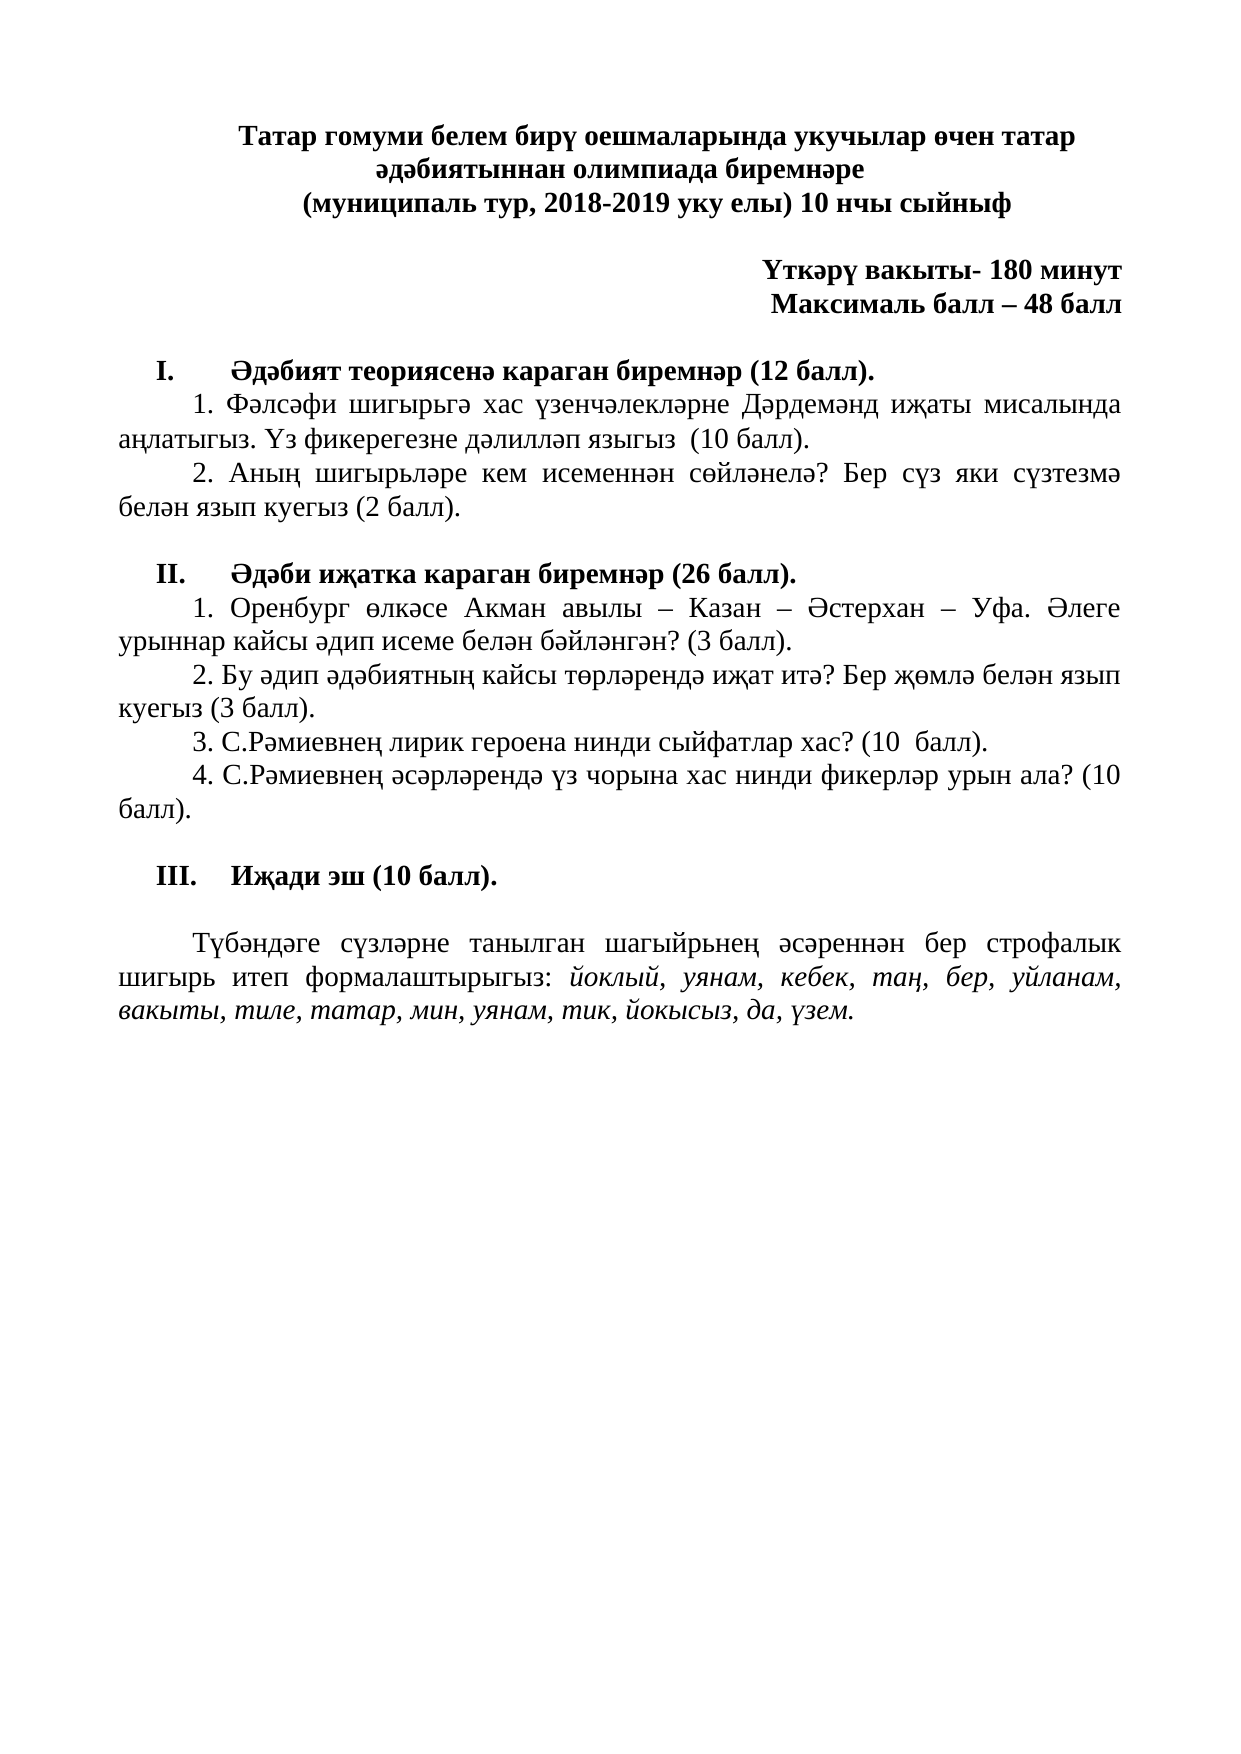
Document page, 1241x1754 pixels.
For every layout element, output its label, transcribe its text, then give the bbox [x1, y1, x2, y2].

text Түбәндәге сүзләрне танылган шагыйрьнең әсәреннән бер строфалык шигырь итеп формалаштырыгыз: йоклый, уянам, кебек, таң, бер, уйланам, вакыты, тиле, татар, мин, уянам, тик, йокысыз, да, үзем. [118, 925, 1122, 1026]
text 2. Аның шигырьләре кем исеменнән сөйләнелә? Бер сүз яки сүзтезмә белән язып куегыз (2 балл). [118, 456, 1122, 523]
list Әдәби иҗатка караган биремнәр (26 балл). [156, 556, 1122, 590]
text 1. Фәлсәфи шигырьгә хас үзенчәлекләрне Дәрдемәнд иҗаты мисалында аңлатыгыз. Үз фикерегезне дәлилләп языгыз (10 балл). [118, 386, 1122, 456]
list Әдәбият теориясенә караган биремнәр (12 балл). [156, 353, 1122, 386]
list Иҗади эш (10 балл). [156, 858, 1122, 892]
text 2. Бу әдип әдәбиятның кайсы төрләрендә иҗат итә? Бер җөмлә белән язып куегыз (3 балл). [118, 657, 1122, 724]
text Татар гомуми белем бирү оешмаларында укучылар өчен татар әдәбиятыннан олимпиада биремнәре [118, 118, 1122, 185]
text 4. С.Рәмиевнең әсәрләрендә үз чорына хас нинди фикерләр урын ала? (10 балл). [118, 757, 1122, 824]
text 1. Оренбург өлкәсе Акман авылы – Казан – Әстерхан – Уфа. Әлеге урыннар кайсы әдип исеме белән бәйләнгән? (3 балл). [118, 590, 1122, 657]
text (муниципаль тур, 2018-2019 уку елы) 10 нчы сыйныф [118, 185, 1122, 219]
text 3. С.Рәмиевнең лирик героена нинди сыйфатлар хас? (10 балл). [118, 724, 1122, 757]
text Максималь балл – 48 балл [118, 286, 1122, 319]
text Үткәрү вакыты- 180 минут [118, 252, 1122, 286]
